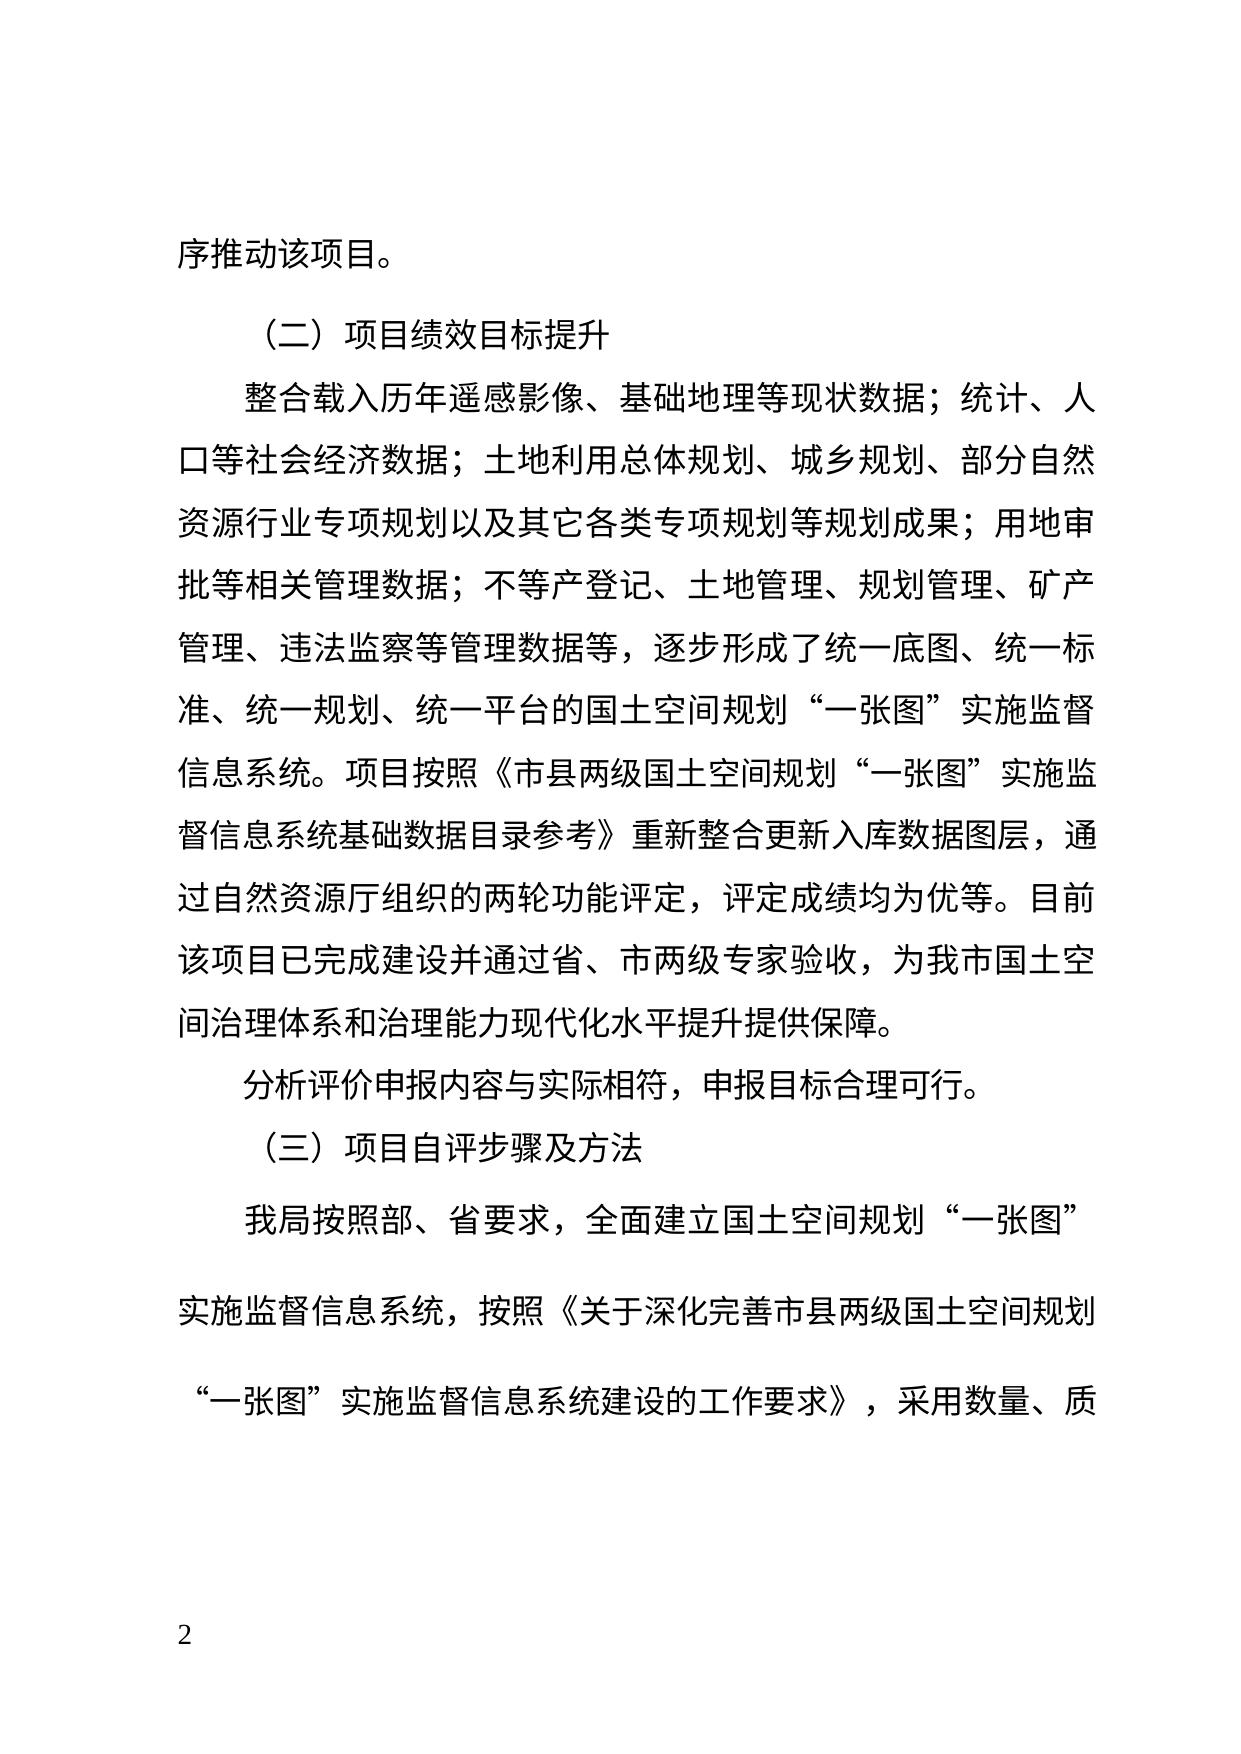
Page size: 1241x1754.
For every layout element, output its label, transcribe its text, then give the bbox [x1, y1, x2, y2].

text （三）项目自评步骤及方法 [177, 1110, 1098, 1173]
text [177, 1173, 1098, 1444]
text 整合载入历年遥感影像、基础地理等现状数据；统计、人口等社会经济数据；土地利用总体规划、城乡规划、部分自然资源行业专项规划以及其它各类专项规划等规划成果；用地审批等相关管理数据；不等产登记、土地管理、规划管理、矿产管理、违法监察等管理数据等，逐步形成了统一底图、统一标准、统一规划、统一平台的国土空间规划“一张图”实施监督信息系统。项目按照《市县两级国土空间规划“一张图”实施监督信息系统基础数据目录参考》重新整合更新入库数据图层，通过自然资源厅组织的两轮功能评定，评定成绩均为优等。目前该项目已完成建设并通过省、市两级专家验收，为我市国土空间治理体系和治理能力现代化水平提升提供保障。 [177, 360, 1098, 1048]
text （二）项目绩效目标提升 [177, 298, 1098, 360]
text 分析评价申报内容与实际相符，申报目标合理可行。 [177, 1048, 1098, 1110]
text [177, 207, 1103, 298]
